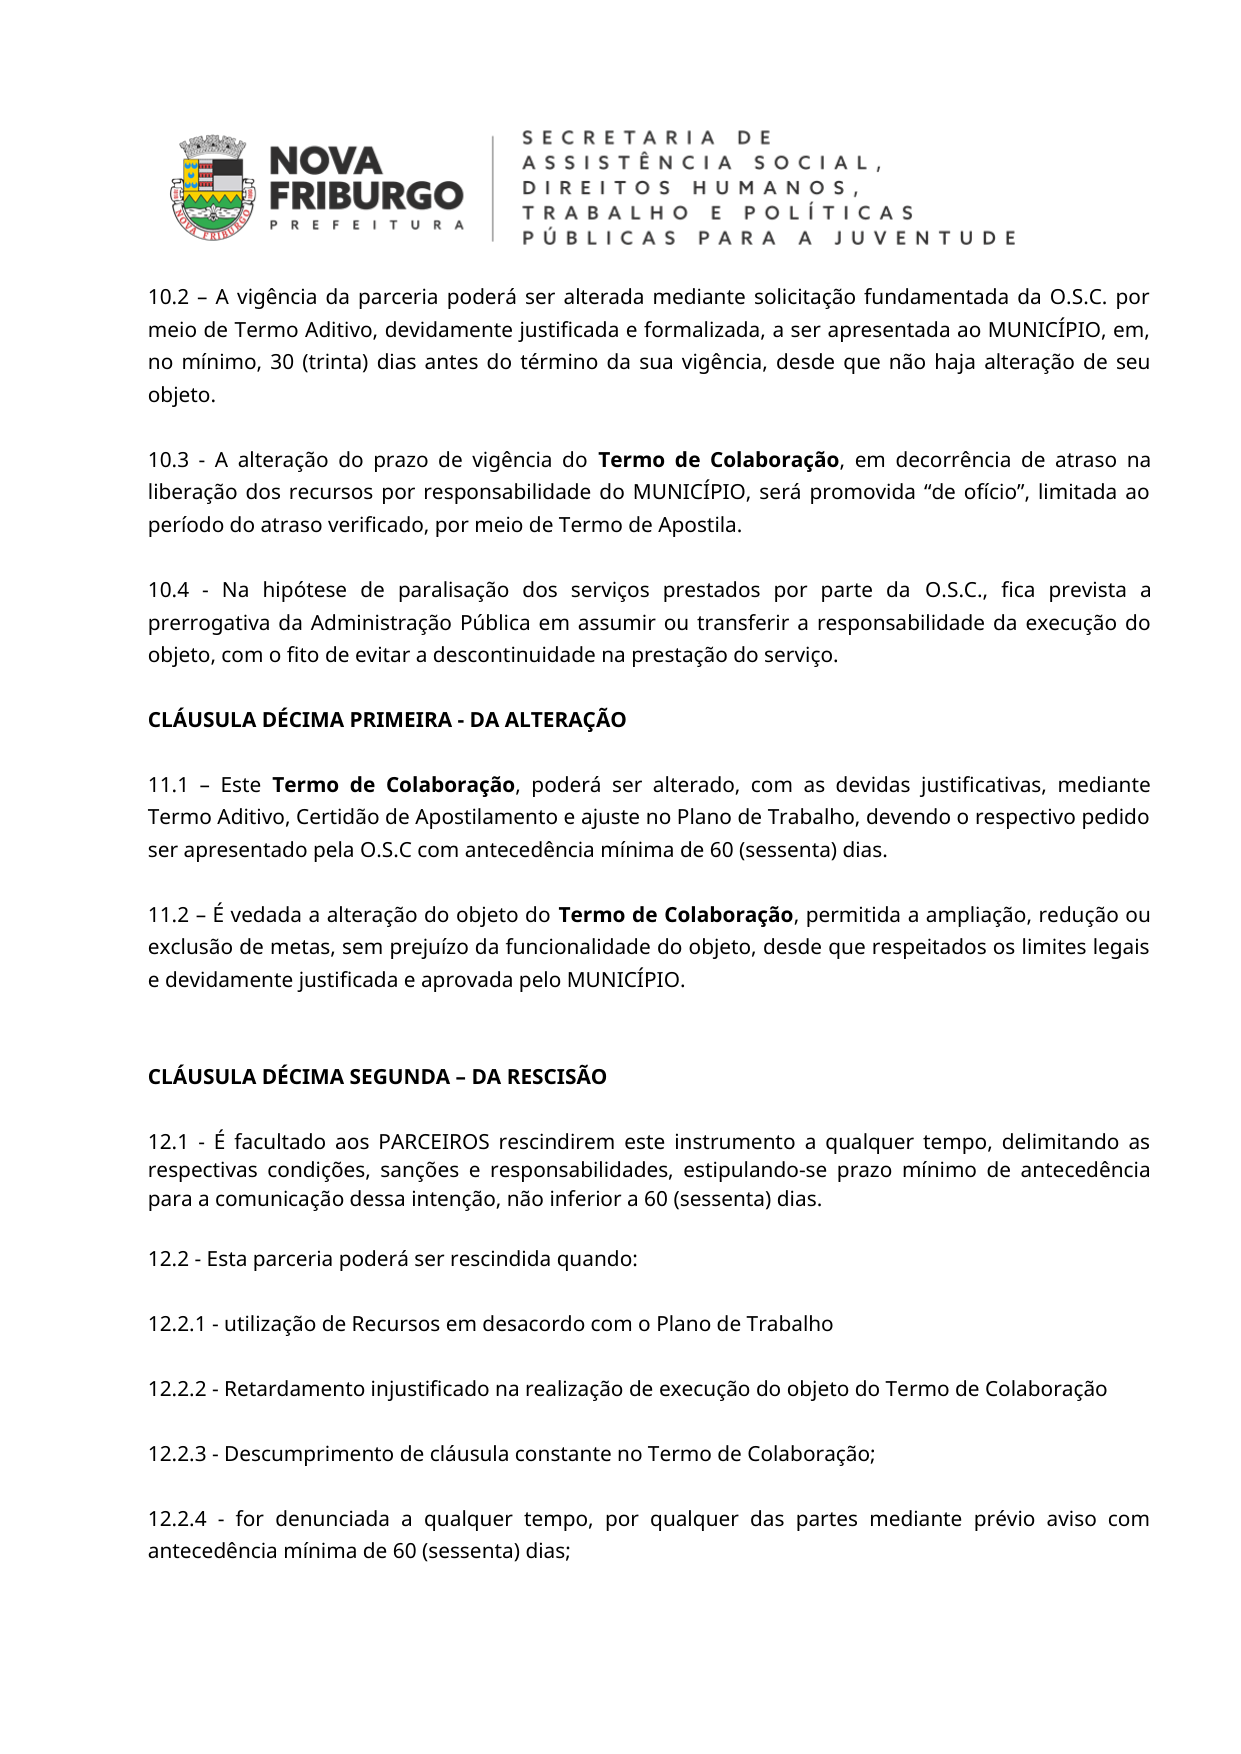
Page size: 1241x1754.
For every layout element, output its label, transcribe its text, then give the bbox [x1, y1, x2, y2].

text 12.2.1 - utilização de Recursos em desacordo com o Plano de Trabalho [148, 1309, 1152, 1338]
text 11.1 – Este Termo de Colaboração, poderá ser alterado, com as devidas justificativas, mediante Termo Aditivo, Certidão de Apostilamento e ajuste no Plano de Trabalho, devendo o respectivo pedido ser apresentado pela O.S.C com antecedência mínima de 60 (sessenta) dias. [148, 770, 1152, 863]
text 12.1 - É facultado aos PARCEIROS rescindirem este instrumento a qualquer tempo, delimitando as respectivas condições, sanções e responsabilidades, estipulando-se prazo mínimo de antecedência para a comunicação dessa intenção, não inferior a 60 (sessenta) dias. [148, 1127, 1152, 1212]
text 10.3 - A alteração do prazo de vigência do Termo de Colaboração, em decorrência de atraso na liberação dos recursos por responsabilidade do MUNICÍPIO, será promovida “de ofício”, limitada ao período do atraso verificado, por meio de Termo de Apostila. [148, 445, 1152, 538]
text 12.2.4 - for denunciada a qualquer tempo, por qualquer das partes mediante prévio aviso com antecedência mínima de 60 (sessenta) dias; [148, 1504, 1152, 1565]
text 12.2 - Esta parceria poderá ser rescindida quando: [148, 1244, 1152, 1273]
text 10.4 - Na hipótese de paralisação dos serviços prestados por parte da O.S.C., fica prevista a prerrogativa da Administração Pública em assumir ou transferir a responsabilidade da execução do objeto, com o fito de evitar a descontinuidade na prestação do serviço. [148, 575, 1152, 669]
picture [147, 101, 1034, 262]
text CLÁUSULA DÉCIMA PRIMEIRA - DA ALTERAÇÃO [148, 705, 1152, 733]
text 12.2.3 - Descumprimento de cláusula constante no Termo de Colaboração; [148, 1439, 1152, 1468]
text 11.2 – É vedada a alteração do objeto do Termo de Colaboração, permitida a ampliação, redução ou exclusão de metas, sem prejuízo da funcionalidade do objeto, desde que respeitados os limites legais e devidamente justificada e aprovada pelo MUNICÍPIO. [148, 900, 1152, 993]
text CLÁUSULA DÉCIMA SEGUNDA – DA RESCISÃO [148, 1062, 1152, 1091]
text 10.2 – A vigência da parceria poderá ser alterada mediante solicitação fundamentada da O.S.C. por meio de Termo Aditivo, devidamente justificada e formalizada, a ser apresentada ao MUNICÍPIO, em, no mínimo, 30 (trinta) dias antes do término da sua vigência, desde que não haja alteração de seu objeto. [148, 282, 1152, 408]
text 12.2.2 - Retardamento injustificado na realização de execução do objeto do Termo de Colaboração [148, 1374, 1152, 1403]
